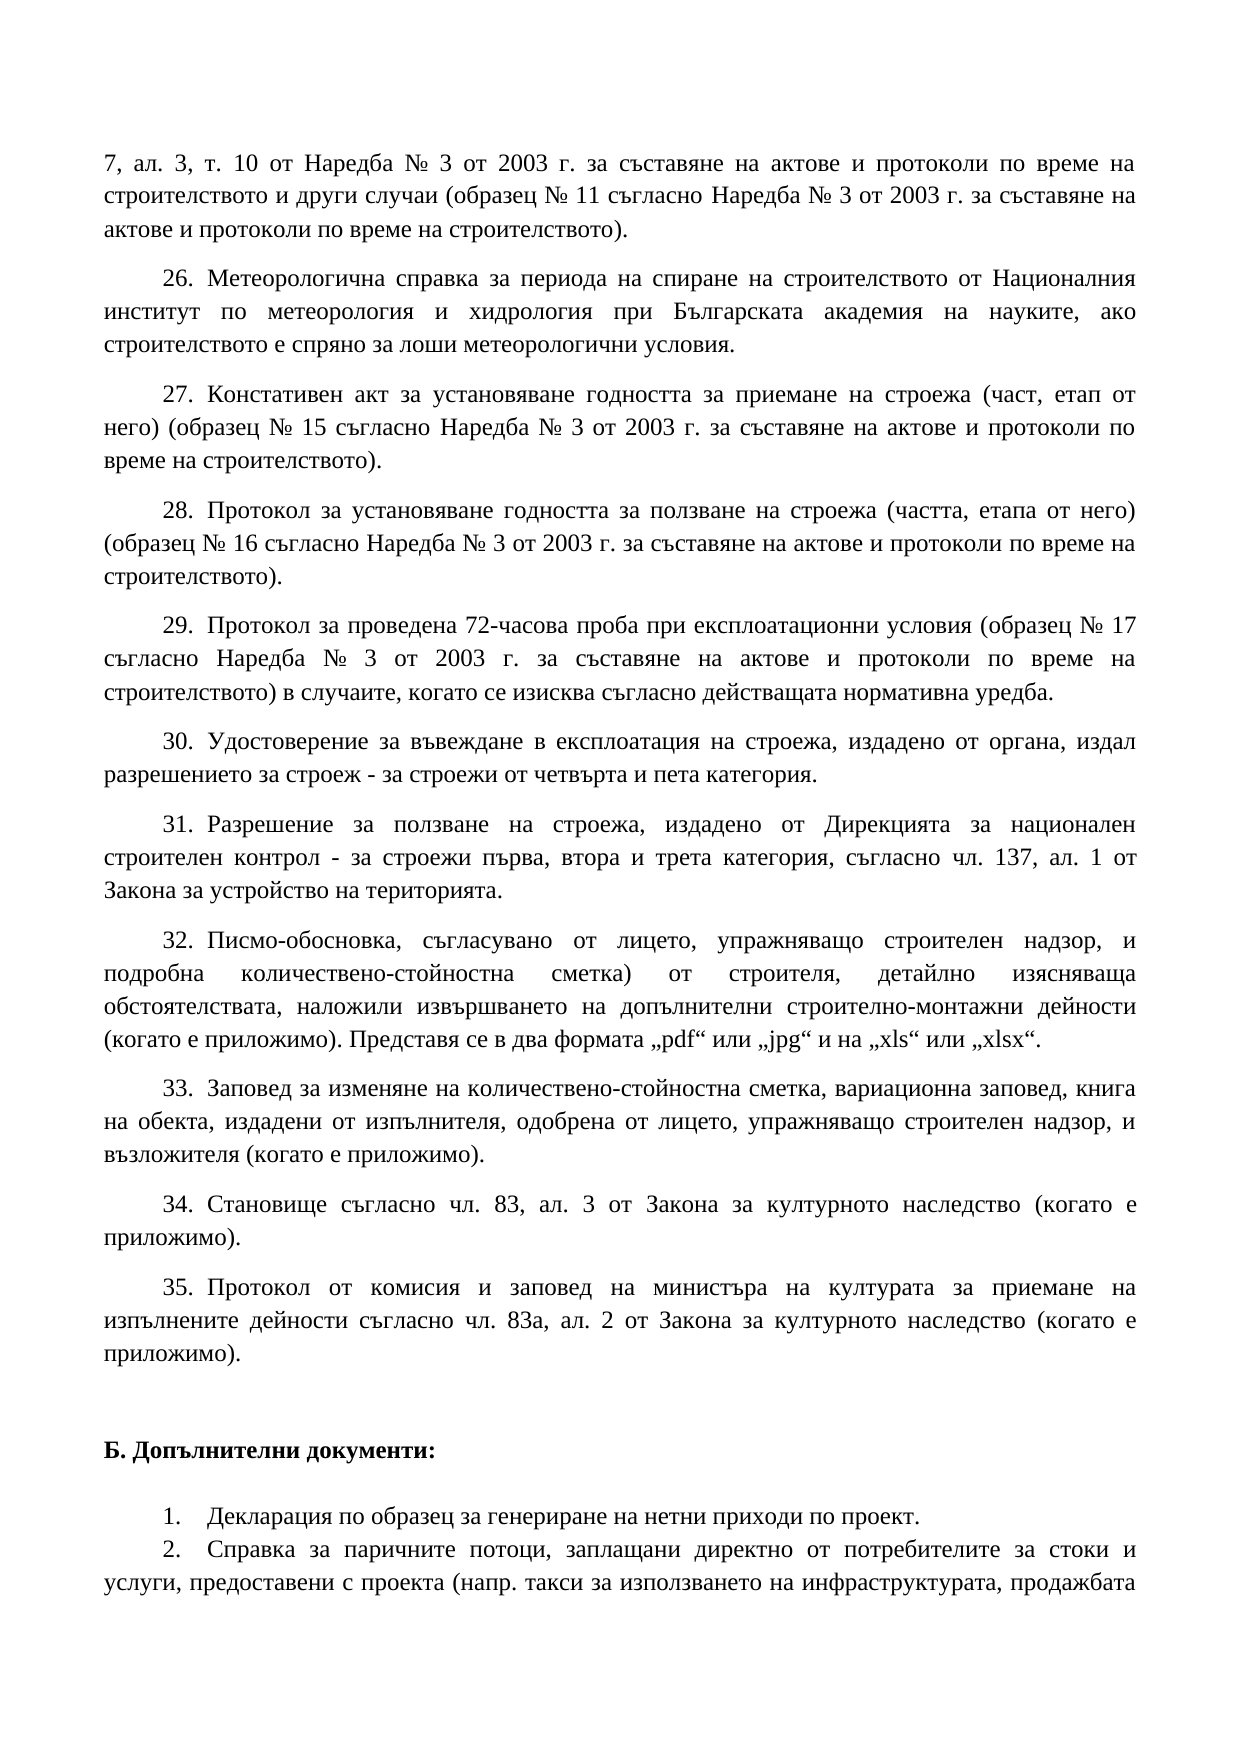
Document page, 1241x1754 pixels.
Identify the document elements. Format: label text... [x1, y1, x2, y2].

list Протокол за проведена 72-часова проба при експлоатационни условия (образец № 17 съгласно Наредба № 3 от 2003 г. за съставяне на актове и протоколи по време на строителството) в случаите, когато се изисква съгласно действащата нормативна уредба. [103, 611, 1137, 705]
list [103, 1534, 1137, 1596]
list Протокол от комисия и заповед на министъра на културата за приемане на изпълнените дейности съгласно чл. 83а, ал. 2 от Закона за културното наследство (когато е приложимо). [103, 1272, 1137, 1367]
list Протокол за установяване годността за ползване на строежа (частта, етапа от него) (образец № 16 съгласно Наредба № 3 от 2003 г. за съставяне на актове и протоколи по време на строителството). [103, 495, 1137, 589]
list Констативен акт за установяване годността за приемане на строежа (част, етап от него) (образец № 15 съгласно Наредба № 3 от 2003 г. за съставяне на актове и протоколи по време на строителството). [103, 379, 1137, 474]
list Удостоверение за въвеждане в експлоатация на строежа, издадено от органа, издал разрешението за строеж - за строежи от четвърта и пета категория. [103, 726, 1137, 788]
text Б. Допълнителни документи: [103, 1435, 1137, 1464]
list Разрешение за ползване на строежа, издадено от Дирекцията за национален строителен контрол - за строежи първа, втора и трета категория, съгласно чл. 137, ал. 1 от Закона за устройство на територията. [103, 809, 1137, 904]
list Становище съгласно чл. 83, ал. 3 от Закона за културното наследство (когато е приложимо). [103, 1189, 1137, 1251]
list Метеорологична справка за периода на спиране на строителството от Националния институт по метеорология и хидрология при Българската академия на науките, ако строителството е спряно за лоши метеорологични условия. [103, 263, 1137, 358]
list Заповед за изменяне на количествено-стойностна сметка, вариационна заповед, книга на обекта, издадени от изпълнителя, одобрена от лицето, упражняващо строителен надзор, и възложителя (когато е приложимо). [103, 1073, 1137, 1168]
list Декларация по образец за генериране на нетни приходи по проект. [103, 1501, 1137, 1530]
list Писмо-обосновка, съгласувано от лицето, упражняващо строителен надзор, и подробна количествено-стойностна сметка) от строителя, детайлно изясняваща обстоятелствата, наложили извършването на допълнителни строително-монтажни дейности (когато е приложимо). Представя се в два формата „рdf“ или „jpg“ и на „xls“ или „xlsx“. [103, 925, 1137, 1052]
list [103, 148, 1137, 242]
